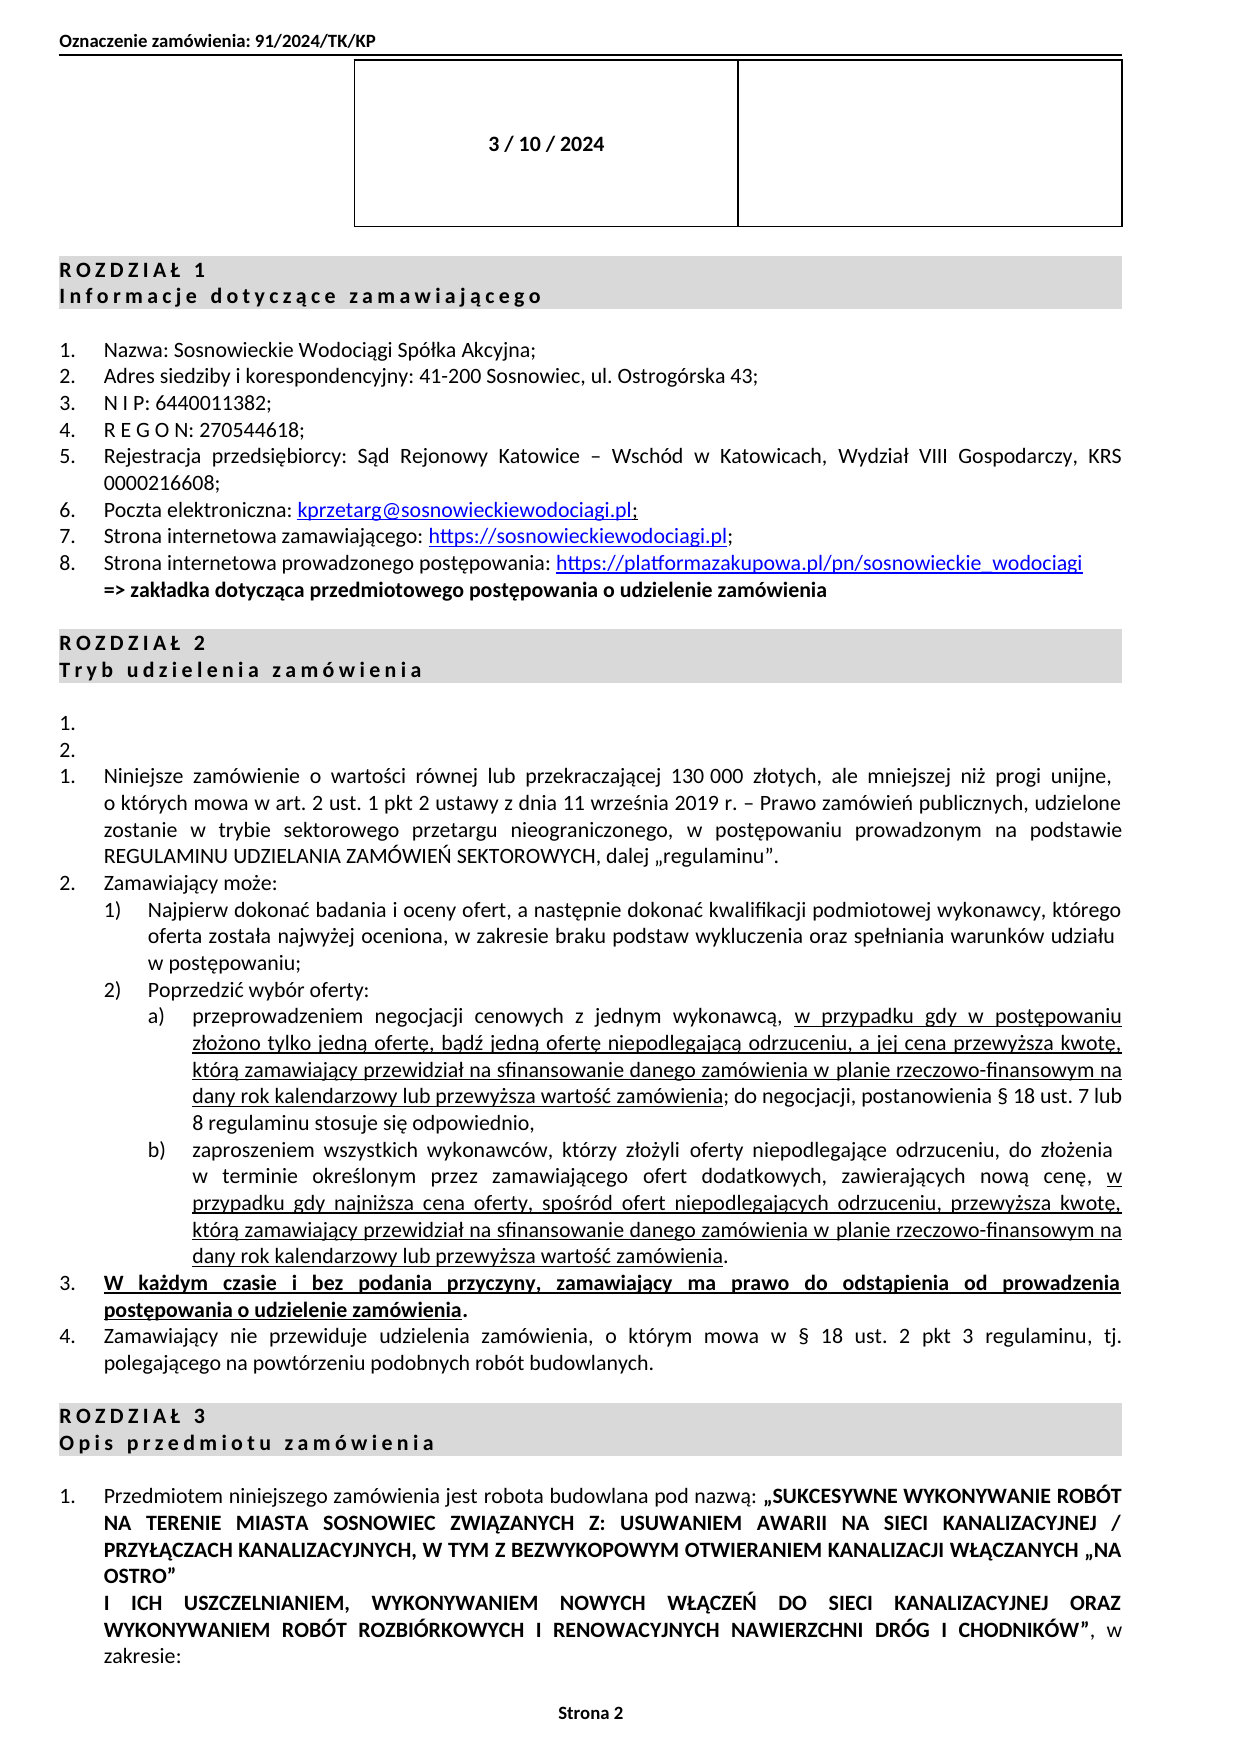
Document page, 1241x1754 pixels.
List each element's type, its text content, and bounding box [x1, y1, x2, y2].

text ROZDZIAŁ 2 [59, 629, 1122, 656]
list N I P: 6440011382; [59, 389, 1122, 416]
list Zamawiający może: [59, 869, 1122, 896]
list Adres siedziby i korespondencyjny: 41-200 Sosnowiec, ul. Ostrogórska 43; [59, 363, 1122, 389]
list Niniejsze zamówienie o wartości równej lub przekraczającej 130 000 złotych, ale mniejszej niż progi unijne, o których mowa w art. 2 ust. 1 pkt 2 ustawy z dnia 11 września 2019 r. – Prawo zamówień publicznych, udzielone zostanie w trybie sektorowego przetargu nieograniczonego, w postępowaniu prowadzonym na podstawie REGULAMINU UDZIELANIA ZAMÓWIEŃ SEKTOROWYCH, dalej „regulaminu”. [59, 763, 1122, 869]
list Najpierw dokonać badania i oceny ofert, a następnie dokonać kwalifikacji podmiotowej wykonawcy, którego oferta została najwyżej oceniona, w zakresie braku podstaw wykluczenia oraz spełniania warunków udziału w postępowaniu; [103, 896, 1122, 976]
list Poprzedzić wybór oferty: [103, 976, 1122, 1003]
text => zakładka dotycząca przedmiotowego postępowania o udzielenie zamówienia [103, 576, 1122, 603]
list zaproszeniem wszystkich wykonawców, którzy złożyli oferty niepodlegające odrzuceniu, do złożenia w terminie określonym przez zamawiającego ofert dodatkowych, zawierających nową cenę, w przypadku gdy najniższa cena oferty, spośród ofert niepodlegających odrzuceniu, przewyższa kwotę, którą zamawiający przewidział na sfinansowanie danego zamówienia w planie rzeczowo-finansowym na dany rok kalendarzowy lub przewyższa wartość zamówienia. [148, 1136, 1122, 1269]
list Przedmiotem niniejszego zamówienia jest robota budowlana pod nazwą: „SUKCESYWNE WYKONYWANIE ROBÓT NA TERENIE MIASTA SOSNOWIEC ZWIĄZANYCH Z: USUWANIEM AWARII NA SIECI KANALIZACYJNEJ / PRZYŁĄCZACH KANALIZACYJNYCH, W TYM Z BEZWYKOPOWYM OTWIERANIEM KANALIZACJI WŁĄCZANYCH „NA OSTRO” I ICH USZCZELNIANIEM, WYKONYWANIEM NOWYCH WŁĄCZEŃ DO SIECI KANALIZACYJNEJ ORAZ WYKONYWANIEM ROBÓT ROZBIÓRKOWYCH I RENOWACYJNYCH NAWIERZCHNI DRÓG I CHODNIKÓW”, w zakresie: [59, 1483, 1122, 1669]
text Informacje dotyczące zamawiającego [59, 283, 1122, 309]
table_cell 3 / 10 / 2024 [355, 61, 737, 226]
list Strona internetowa zamawiającego: https://sosnowieckiewodociagi.pl; [59, 523, 1122, 549]
list R E G O N: 270544618; [59, 416, 1122, 443]
list W każdym czasie i bez podania przyczyny, zamawiający ma prawo do odstąpienia od prowadzenia postępowania o udzielenie zamówienia. [59, 1269, 1122, 1323]
list Zamawiający nie przewiduje udzielenia zamówienia, o którym mowa w § 18 ust. 2 pkt 3 regulaminu, tj. polegającego na powtórzeniu podobnych robót budowlanych. [59, 1323, 1122, 1376]
list przeprowadzeniem negocjacji cenowych z jednym wykonawcą, w przypadku gdy w postępowaniu złożono tylko jedną ofertę, bądź jedną ofertę niepodlegającą odrzuceniu, a jej cena przewyższa kwotę, którą zamawiający przewidział na sfinansowanie danego zamówienia w planie rzeczowo-finansowym na dany rok kalendarzowy lub przewyższa wartość zamówienia; do negocjacji, postanowienia § 18 ust. 7 lub 8 regulaminu stosuje się odpowiednio, [148, 1003, 1122, 1136]
list Strona internetowa prowadzonego postępowania: https://platformazakupowa.pl/pn/sosnowieckie_wodociagi [59, 549, 1122, 576]
list Rejestracja przedsiębiorcy: Sąd Rejonowy Katowice – Wschód w Katowicach, Wydział VIII Gospodarczy, KRS 0000216608; [59, 443, 1122, 496]
text Opis przedmiotu zamówienia [59, 1429, 1122, 1456]
text ROZDZIAŁ 3 [59, 1403, 1122, 1429]
table_cell [739, 61, 1121, 226]
list Nazwa: Sosnowieckie Wodociągi Spółka Akcyjna; [59, 336, 1122, 363]
text ROZDZIAŁ 1 [59, 256, 1122, 283]
list Poczta elektroniczna: kprzetarg@sosnowieckiewodociagi.pl; [59, 496, 1122, 523]
text Tryb udzielenia zamówienia [59, 656, 1122, 683]
